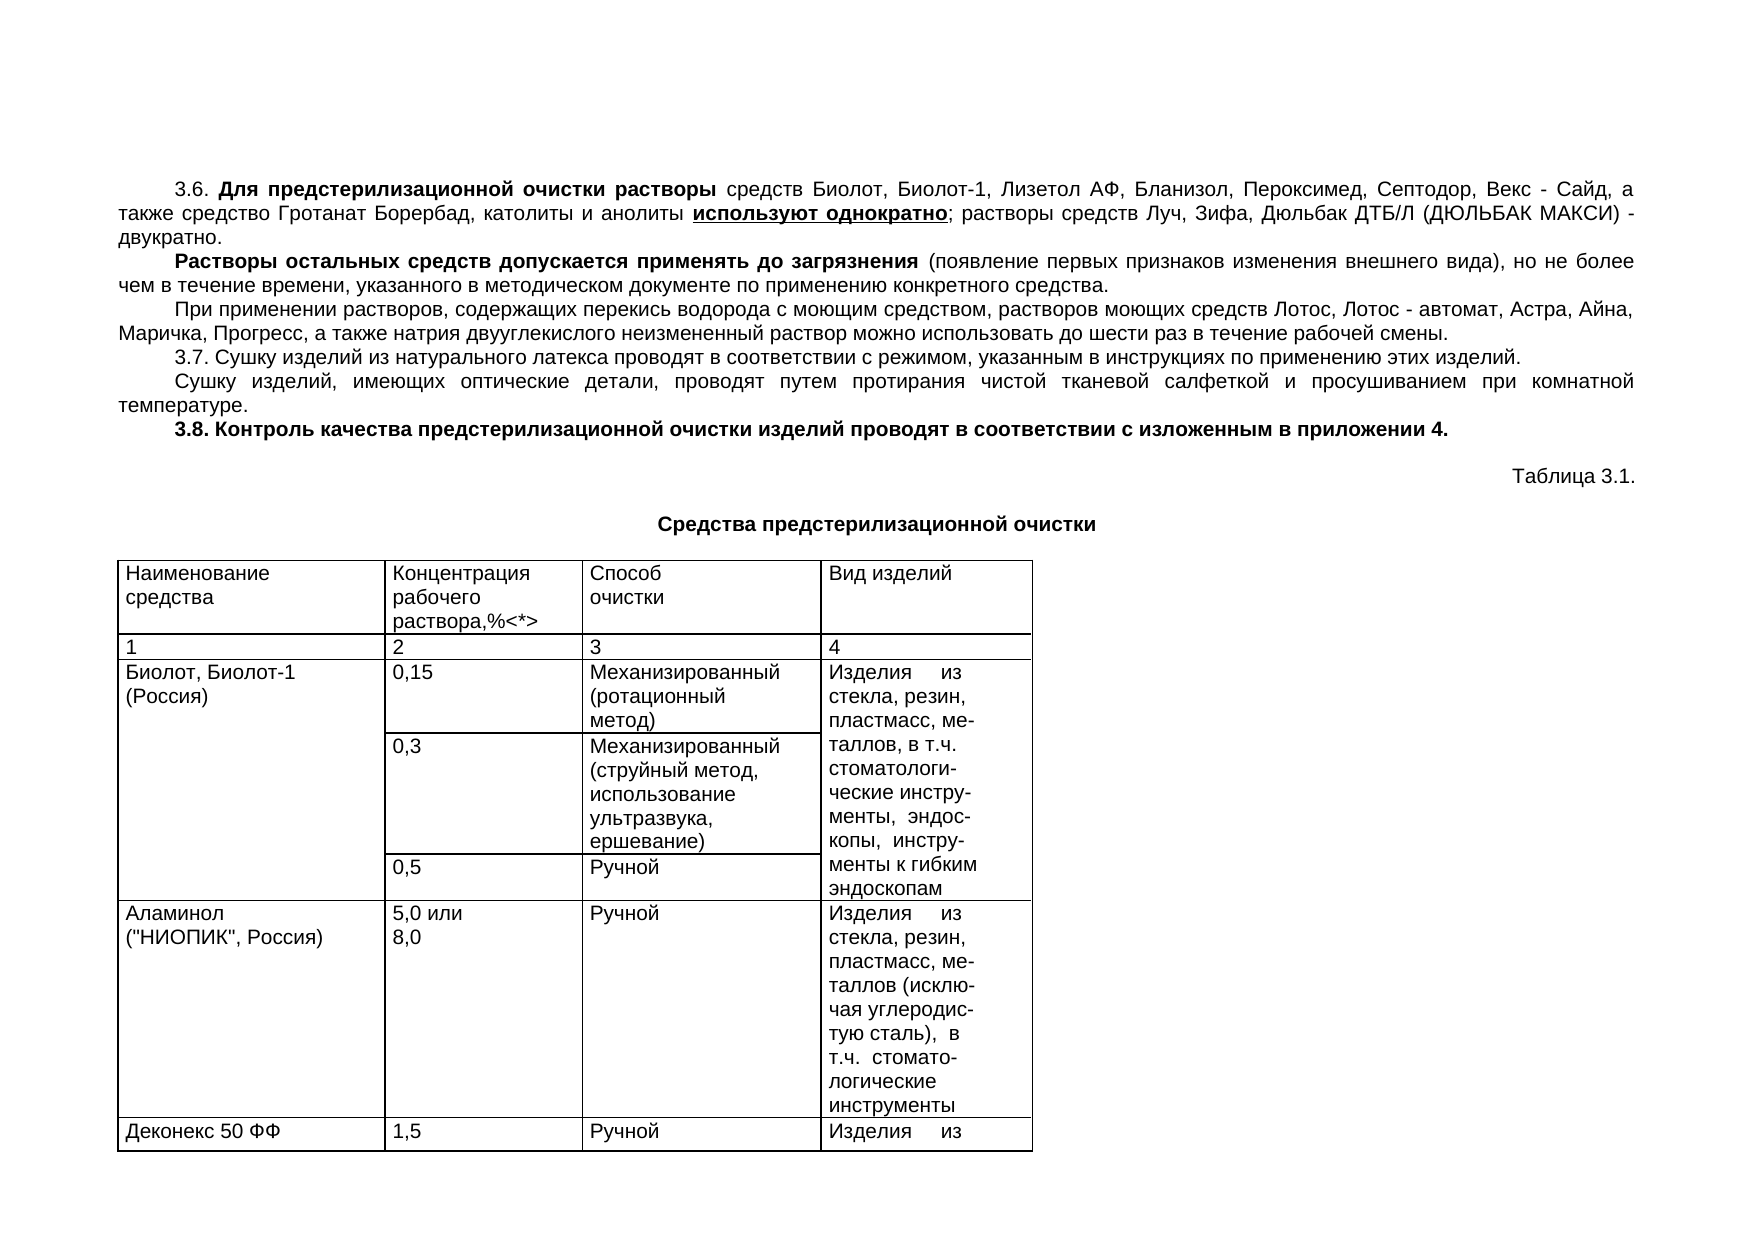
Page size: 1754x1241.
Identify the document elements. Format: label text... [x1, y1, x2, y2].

text Растворы остальных средств допускается применять до загрязнения (появление первых признаков изменения внешнего вида), но не более чем в течение времени, указанного в методическом документе по применению конкретного средства. [118, 249, 1636, 297]
text Средства предстерилизационной очистки [118, 512, 1636, 536]
table_cell 5,0 или 8,0 [386, 901, 582, 1117]
table_cell Механизированный (струйный метод, использование ультразвука, ершевание) [583, 734, 820, 853]
table_cell Изделия из стекла, резин, пластмасс, ме- таллов, в т.ч. стоматологи- ческие инстру- менты, эндос- копы, инстру- менты к гибким эндоскопам [822, 659, 1032, 900]
table_cell 2 [386, 635, 582, 658]
table_cell Механизированный (ротационный метод) [583, 660, 820, 732]
text 3.7. Сушку изделий из натурального латекса проводят в соответствии с режимом, указанным в инструкциях по применению этих изделий. [118, 345, 1636, 369]
text 3.6. Для предстерилизационной очистки растворы средств Биолот, Биолот-1, Лизетол АФ, Бланизол, Пероксимед, Септодор, Векс - Сайд, а также средство Гротанат Борербад, католиты и анолиты используют однократно; растворы средств Луч, Зифа, Дюльбак ДТБ/Л (ДЮЛЬБАК МАКСИ) - двукратно. [118, 177, 1636, 249]
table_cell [119, 1118, 384, 1150]
table_cell 0,5 [386, 855, 582, 900]
table_cell 1 [119, 635, 384, 658]
table_header Наименование средства [119, 561, 384, 633]
table_cell Ручной [583, 1118, 820, 1150]
table_header Вид изделий [822, 561, 1032, 633]
table_cell Изделия из стекла, резин, пластмасс, ме- таллов (исклю- чая углеродис- тую сталь), в т.ч. стомато- логические инструменты [822, 900, 1032, 1117]
table_cell 0,3 [386, 734, 582, 853]
text Сушку изделий, имеющих оптические детали, проводят путем протирания чистой тканевой салфеткой и просушиванием при комнатной температуре. [118, 369, 1636, 417]
table_cell Ручной [583, 855, 820, 900]
table_header Концентрация рабочего раствора,%<*> [386, 561, 582, 633]
table_cell 0,15 [386, 660, 582, 732]
table_cell 1,5 [386, 1118, 582, 1150]
table_cell Биолот, Биолот-1 (Россия) [119, 660, 384, 900]
table_cell 4 [822, 633, 1032, 658]
table_cell 3 [583, 635, 820, 658]
table_header Способ очистки [583, 561, 820, 633]
table_cell Ручной [583, 901, 820, 1117]
table_cell Аламинол ("НИОПИК", Россия) [119, 901, 384, 1117]
text 3.8. Контроль качества предстерилизационной очистки изделий проводят в соответствии с изложенным в приложении 4. [118, 417, 1636, 441]
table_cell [822, 1117, 1032, 1150]
text При применении растворов, содержащих перекись водорода с моющим средством, растворов моющих средств Лотос, Лотос - автомат, Астра, Айна, Маричка, Прогресс, а также натрия двууглекислого неизмененный раствор можно использовать до шести раз в течение рабочей смены. [118, 297, 1636, 345]
text Таблица 3.1. [118, 464, 1636, 488]
